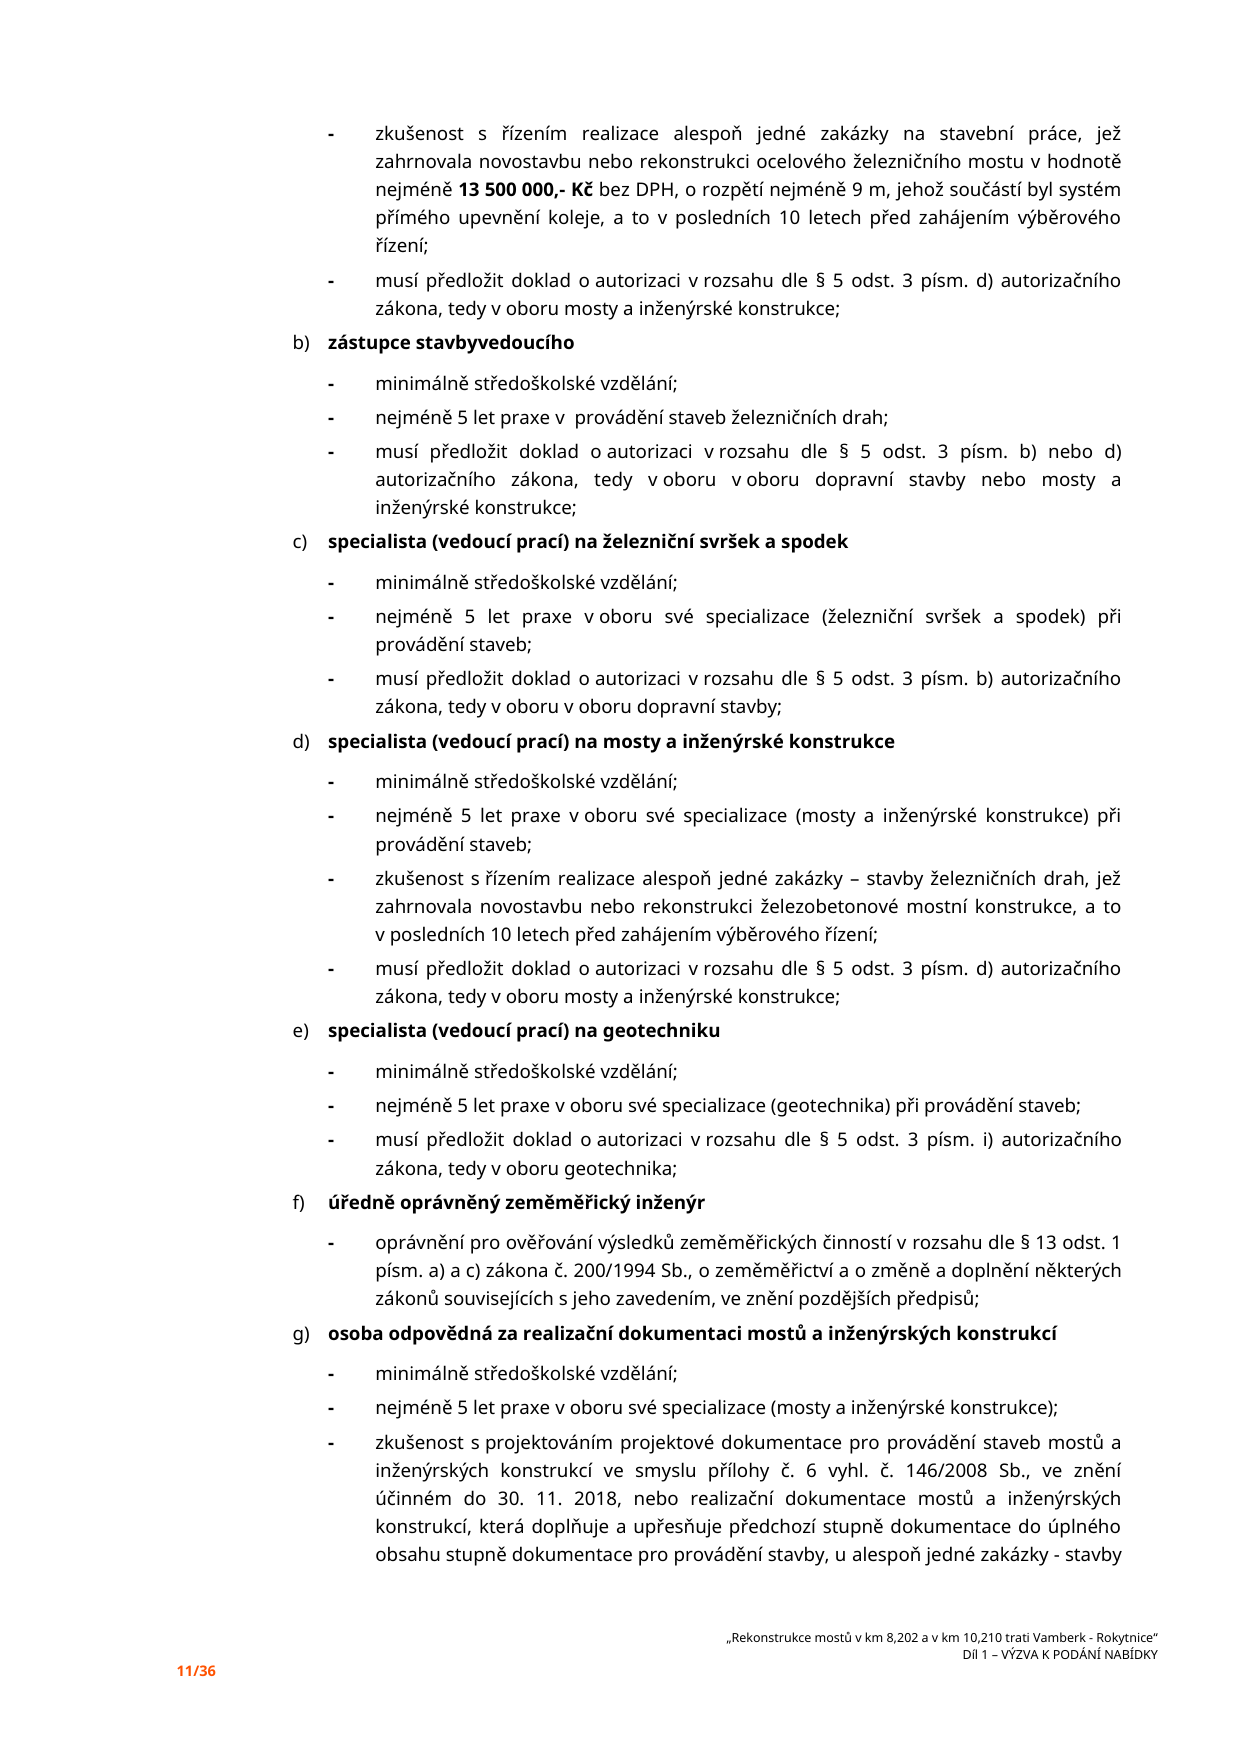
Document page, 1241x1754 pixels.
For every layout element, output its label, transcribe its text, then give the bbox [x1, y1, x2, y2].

text minimálně středoškolské vzdělání; [328, 1058, 1122, 1084]
text specialista (vedoucí prací) na geotechniku [292, 1018, 1122, 1043]
text specialista (vedoucí prací) na železniční svršek a spodek [292, 529, 1122, 554]
text zástupce stavbyvedoucího [292, 329, 1122, 355]
list osoba odpovědná za realizační dokumentaci mostů a inženýrských konstrukcí [292, 1320, 1122, 1345]
text musí předložit doklad o autorizaci v rozsahu dle § 5 odst. 3 písm. d) autorizačního zákona, tedy v oboru mosty a inženýrské konstrukce; [328, 955, 1122, 1009]
list nejméně 5 let praxe v oboru své specializace (mosty a inženýrské konstrukce); [328, 1395, 1122, 1420]
text úředně oprávněný zeměměřický inženýr [292, 1189, 1122, 1214]
text minimálně středoškolské vzdělání; [328, 768, 1122, 794]
text musí předložit doklad o autorizaci v rozsahu dle § 5 odst. 3 písm. i) autorizačního zákona, tedy v oboru geotechnika; [328, 1127, 1122, 1180]
text minimálně středoškolské vzdělání; [328, 569, 1122, 595]
text nejméně 5 let praxe v oboru své specializace (železniční svršek a spodek) při provádění staveb; [328, 603, 1122, 657]
text zkušenost s řízením realizace alespoň jedné zakázky – stavby železničních drah, jež zahrnovala novostavbu nebo rekonstrukci železobetonové mostní konstrukce, a to v posledních 10 letech před zahájením výběrového řízení; [328, 865, 1122, 947]
text specialista (vedoucí prací) na mosty a inženýrské konstrukce [292, 728, 1122, 753]
text zkušenost s řízením realizace alespoň jedné zakázky na stavební práce, jež zahrnovala novostavbu nebo rekonstrukci ocelového železničního mostu v hodnotě nejméně 13 500 000,- Kč bez DPH, o rozpětí nejméně 9 m, jehož součástí byl systém přímého upevnění koleje, a to v posledních 10 letech před zahájením výběrového řízení; [328, 121, 1122, 258]
text nejméně 5 let praxe v oboru své specializace (geotechnika) při provádění staveb; [328, 1092, 1122, 1118]
text musí předložit doklad o autorizaci v rozsahu dle § 5 odst. 3 písm. d) autorizačního zákona, tedy v oboru mosty a inženýrské konstrukce; [328, 267, 1122, 321]
text minimálně středoškolské vzdělání; [328, 370, 1122, 395]
text oprávnění pro ověřování výsledků zeměměřických činností v rozsahu dle § 13 odst. 1 písm. a) a c) zákona č. 200/1994 Sb., o zeměměřictví a o změně a doplnění některých zákonů souvisejících s jeho zavedením, ve znění pozdějších předpisů; [328, 1229, 1122, 1311]
text nejméně 5 let praxe v provádění staveb železničních drah; [328, 404, 1122, 429]
text nejméně 5 let praxe v oboru své specializace (mosty a inženýrské konstrukce) při provádění staveb; [328, 803, 1122, 856]
text musí předložit doklad o autorizaci v rozsahu dle § 5 odst. 3 písm. b) autorizačního zákona, tedy v oboru v oboru dopravní stavby; [328, 666, 1122, 719]
list minimálně středoškolské vzdělání; [328, 1360, 1122, 1386]
text musí předložit doklad o autorizaci v rozsahu dle § 5 odst. 3 písm. b) nebo d) autorizačního zákona, tedy v oboru v oboru dopravní stavby nebo mosty a inženýrské konstrukce; [328, 438, 1122, 520]
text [328, 1429, 1122, 1567]
